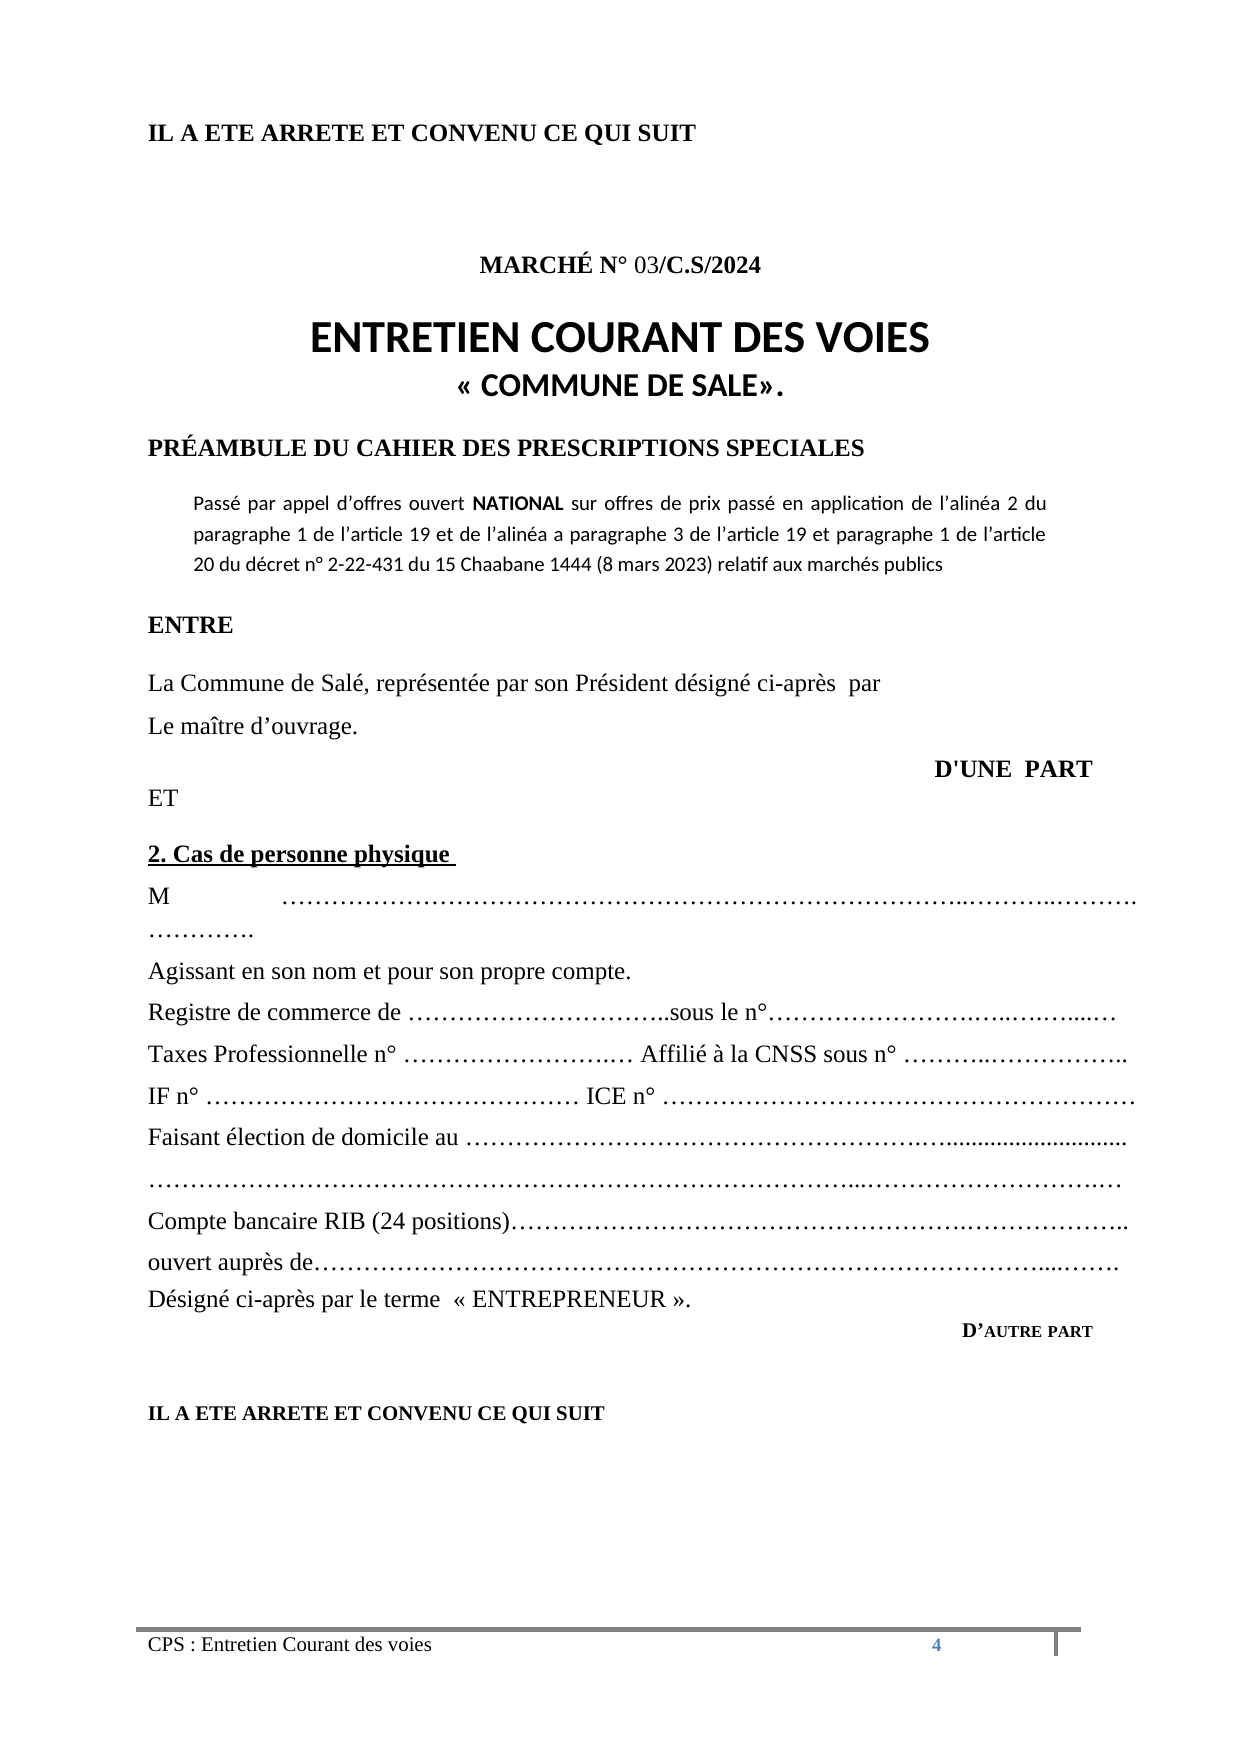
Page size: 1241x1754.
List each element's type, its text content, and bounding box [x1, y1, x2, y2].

text Registre de commerce de …………………………..sous le n°…………………….…..….…....… [148, 993, 1137, 1026]
text Le maître d’ouvrage. [148, 711, 1093, 740]
text 2. Cas de personne physique [148, 834, 1137, 868]
title ENTRETIEN COURANT DES VOIES [148, 308, 1093, 364]
text Passé par appel d’offres ouvert NATIONAL sur offres de prix passé en application de l’alinéa 2 du paragraphe 1 de l’article 19 et de l’alinéa a paragraphe 3 de l’article 19 et paragraphe 1 de l’article 20 du décret n° 2-22-431 du 15 Chaabane 1444 (8 mars 2023) relatif aux marchés publics [193, 491, 1048, 577]
text La Commune de Salé, représentée par son Président désigné ci-après par [148, 668, 1093, 697]
text Compte bancaire RIB (24 positions)……………………………………………….……………….. [148, 1201, 1137, 1234]
text IF n° ……………………………………… ICE n° ………………………………………………… [148, 1076, 1137, 1109]
text D'UNE PART [148, 754, 1093, 783]
text D’autre part [148, 1318, 1093, 1342]
text M ………………………………………………………………………..………..……….…………. [148, 876, 1137, 943]
text Désigné ci-après par le terme « ENTREPRENEUR ». [148, 1284, 1093, 1313]
text …………………………………………………………………………...……………………….… [148, 1159, 1137, 1193]
text Marché N° 03/C.S/2024 [148, 250, 1093, 279]
text IL A ETE ARRETE ET CONVENU CE QUI SUIT [148, 118, 1093, 147]
text ET [148, 783, 1093, 812]
subtitle ENTRE [148, 611, 1093, 639]
text Agissant en son nom et pour son propre compte. [148, 951, 1137, 984]
text Préambule du cahier des prescriptions speciales [148, 433, 1093, 462]
text Taxes Professionnelle n° …………………….… Affilié à la CNSS sous n° ………..…………….. [148, 1034, 1137, 1068]
title « COMMUNE DE SALE». [148, 364, 1093, 404]
text ouvert auprès de……………………………………………………………………………....……. [148, 1243, 1137, 1276]
text Faisant élection de domicile au ……………………………………………….…............................. [148, 1118, 1137, 1151]
text IL A ETE ARRETE ET CONVENU CE QUI SUIT [148, 1400, 1093, 1424]
